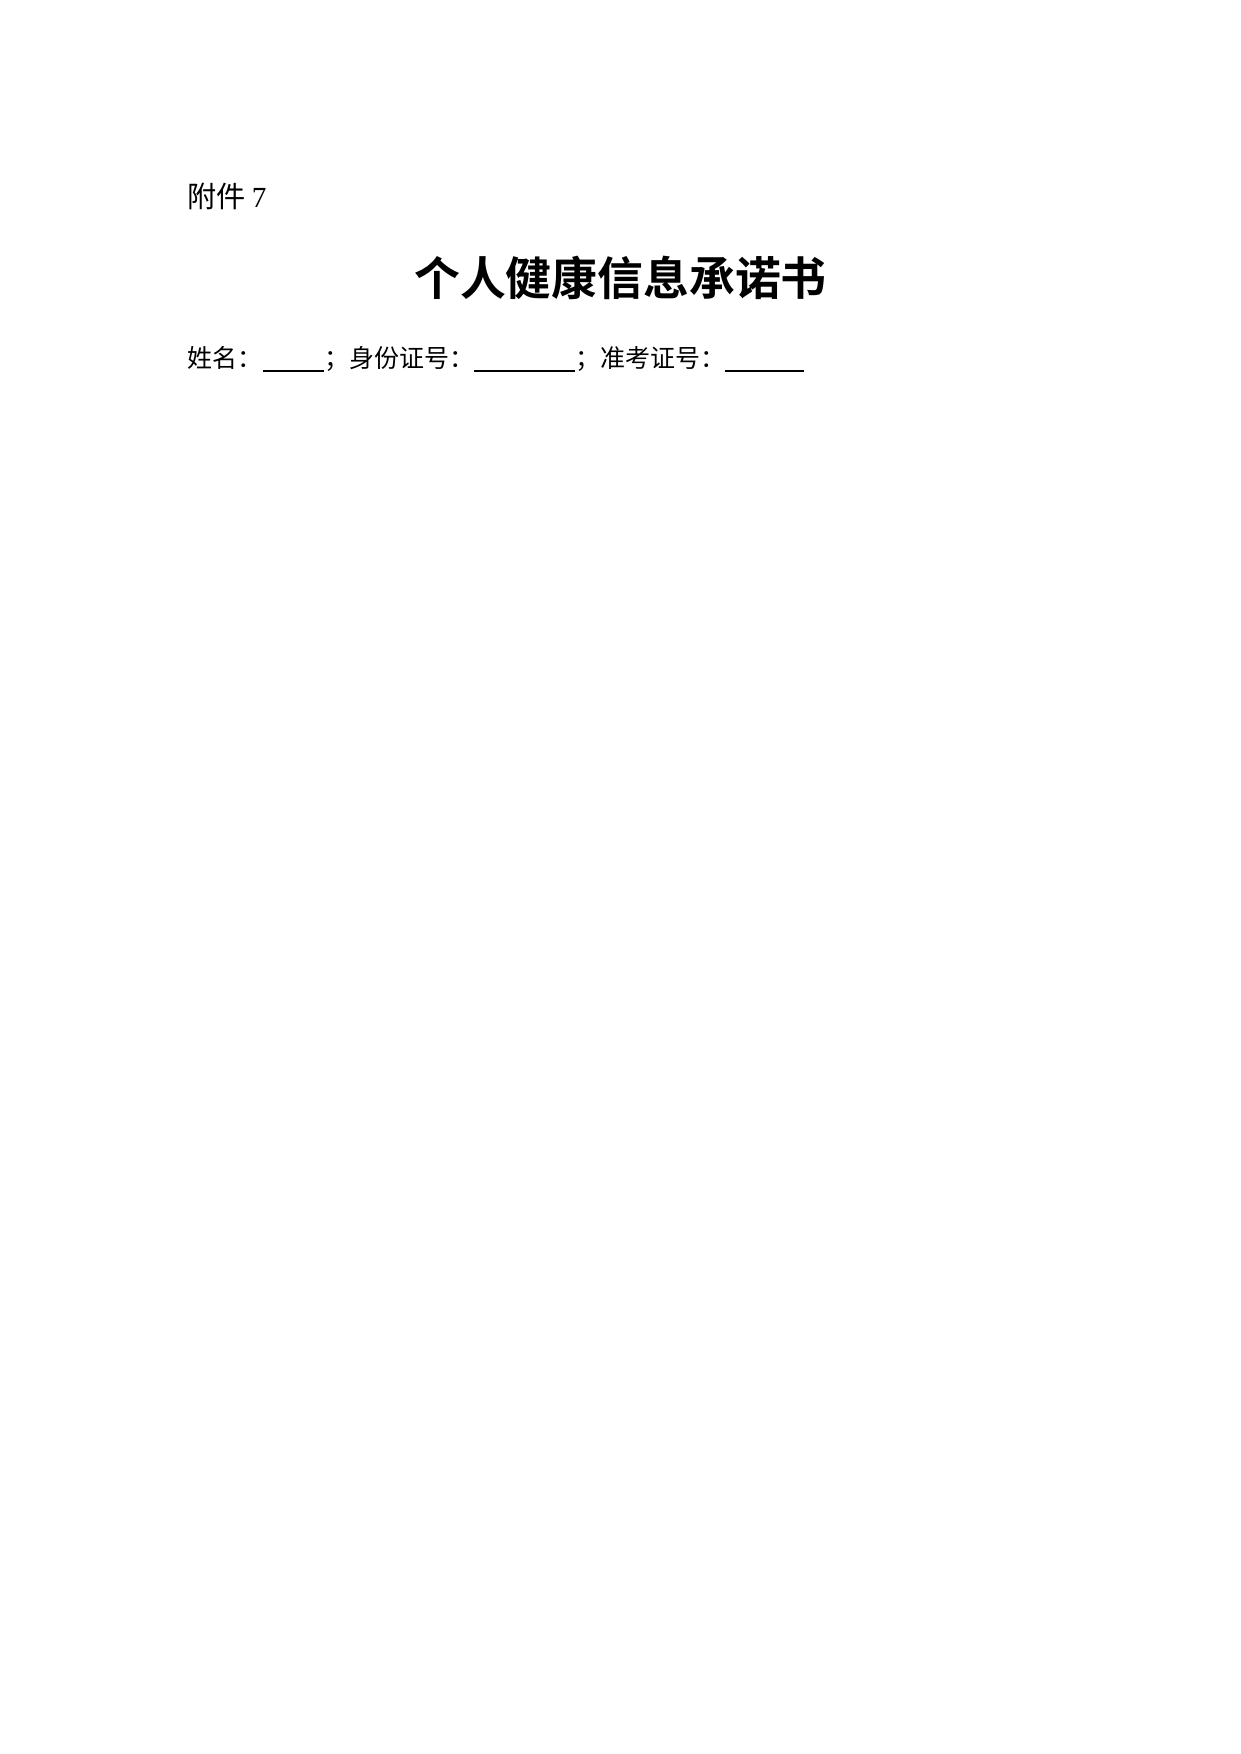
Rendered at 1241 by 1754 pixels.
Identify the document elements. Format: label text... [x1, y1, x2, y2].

text 个人健康信息承诺书 [187, 227, 1053, 324]
text 附件7 [187, 162, 1053, 227]
text 姓名： ；身份证号： ；准考证号： [187, 324, 1053, 389]
